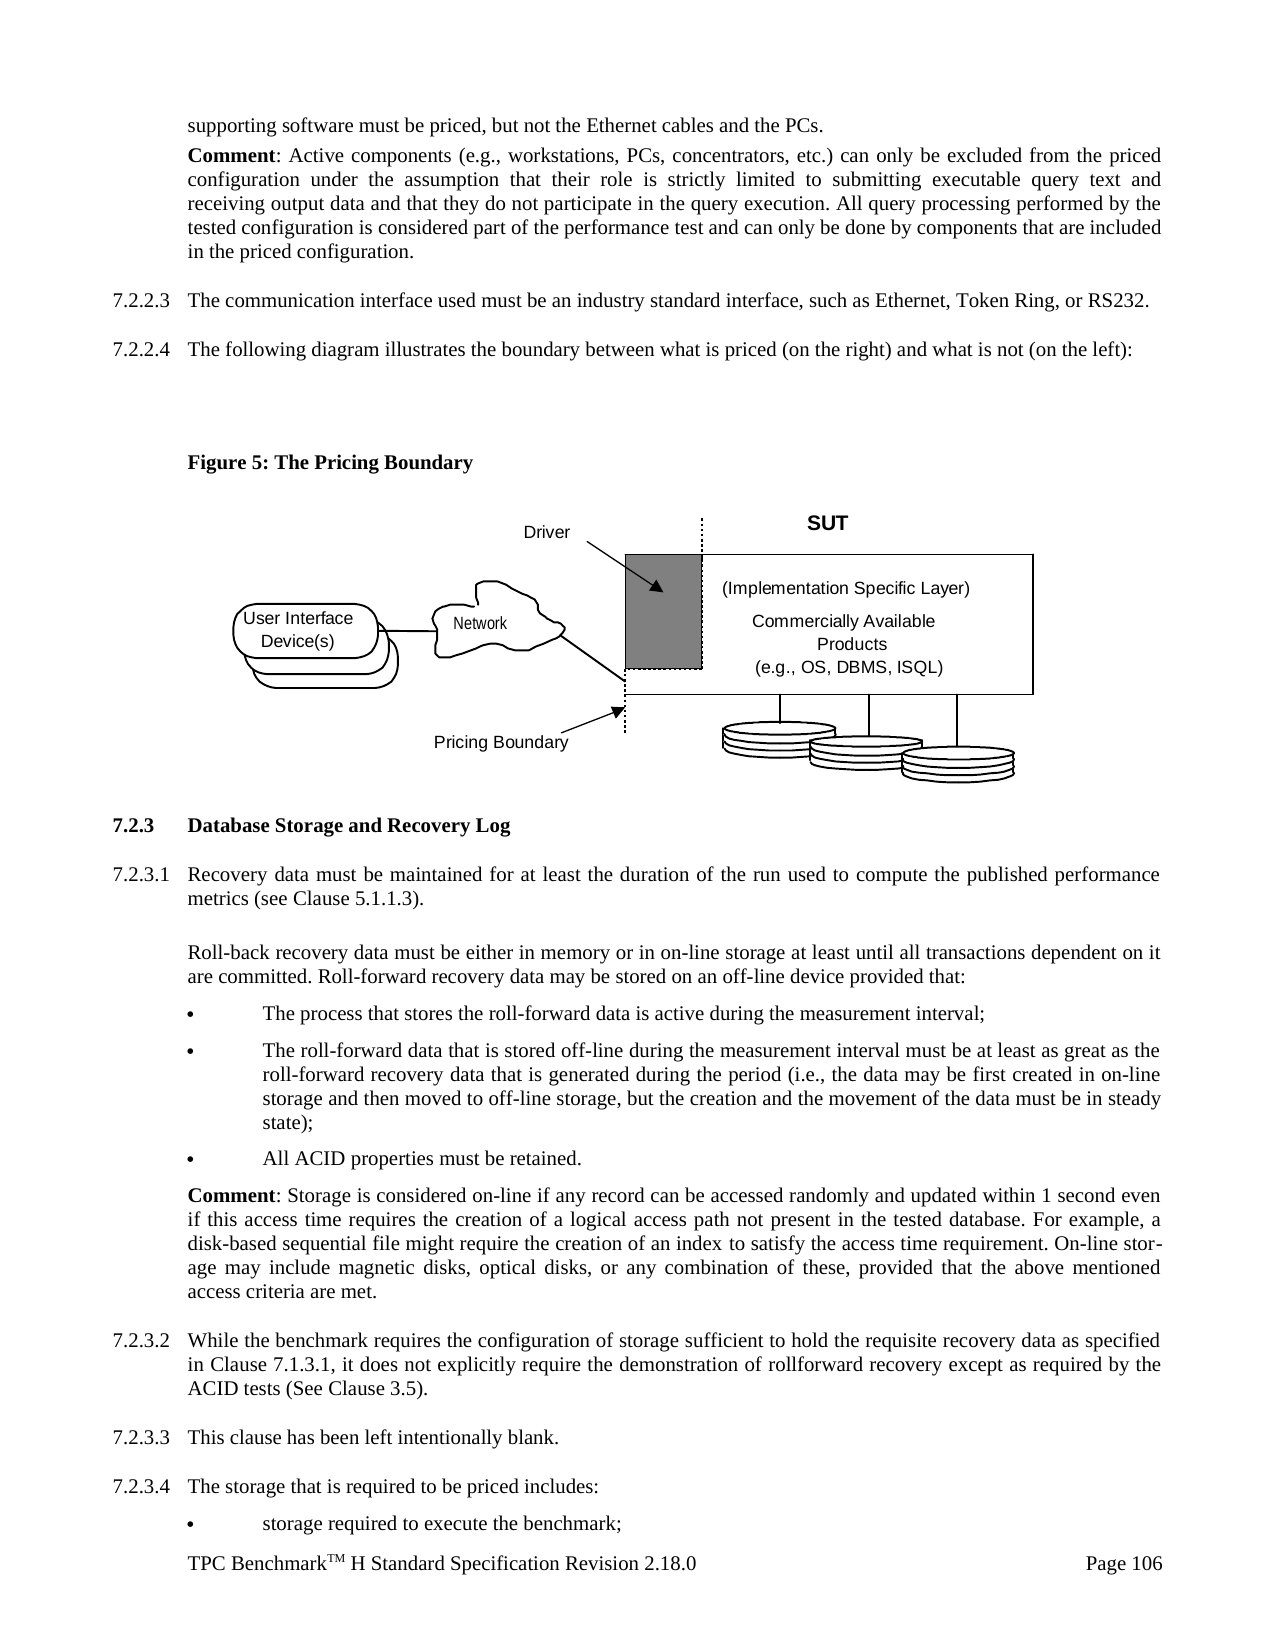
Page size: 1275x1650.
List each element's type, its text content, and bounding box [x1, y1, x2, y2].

text Roll-back recovery data must be either in memory or in on-line storage at least until all transactions dependent on it are committed. Roll-forward recovery data may be stored on an off-line device provided that: [187, 940, 1162, 988]
subtitle This clause has been left intentionally blank. [112, 1425, 1162, 1449]
text The roll-forward data that is stored off-line during the measurement interval must be at least as great as the roll-forward recovery data that is generated during the period (i.e., the data may be first created in on-line storage and then moved to off-line storage, but the creation and the movement of the data must be in steady state); [187, 1037, 1162, 1134]
text Comment: Storage is considered on-line if any record can be accessed randomly and updated within 1 second even if this access time requires the creation of a logical access path not present in the tested database. For example, a disk-based sequential file might require the creation of an index to satisfy the access time requirement. On-line storage may include magnetic disks, optical disks, or any combination of these, provided that the above mentioned access criteria are met. [187, 1183, 1162, 1303]
subtitle The communication interface used must be an industry standard interface, such as Ethernet, Token Ring, or RS232. [112, 288, 1162, 312]
subtitle The storage that is required to be priced includes: [112, 1474, 1162, 1498]
text The process that stores the roll-forward data is active during the measurement interval; [187, 1001, 1162, 1025]
subtitle The following diagram illustrates the boundary between what is priced (on the right) and what is not (on the left):116 [112, 337, 1162, 361]
subtitle While the benchmark requires the configuration of storage sufficient to hold the requisite recovery data as specified in Clause 7.1.3.1, it does not explicitly require the demonstration of rollforward recovery except as required by the ACID tests (See Clause 3.5). [112, 1328, 1162, 1400]
text Figure 5: The Pricing Boundary [187, 449, 1162, 474]
text storage required to execute the benchmark; [187, 1511, 1162, 1535]
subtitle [112, 112, 1162, 137]
text All ACID properties must be retained. [187, 1146, 1162, 1170]
subtitle Database Storage and Recovery Log [112, 813, 1162, 837]
text Comment: Active components (e.g., workstations, PCs, concentrators, etc.) can only be excluded from the priced configuration under the assumption that their role is strictly limited to submitting executable query text and receiving output data and that they do not participate in the query execution. All query processing performed by the tested configuration is considered part of the performance test and can only be done by components that are included in the priced configuration. [187, 143, 1162, 263]
subtitle Recovery data must be maintained for at least the duration of the run used to compute the published performance metrics (see Clause 5.1.1.3).116 [112, 862, 1162, 910]
